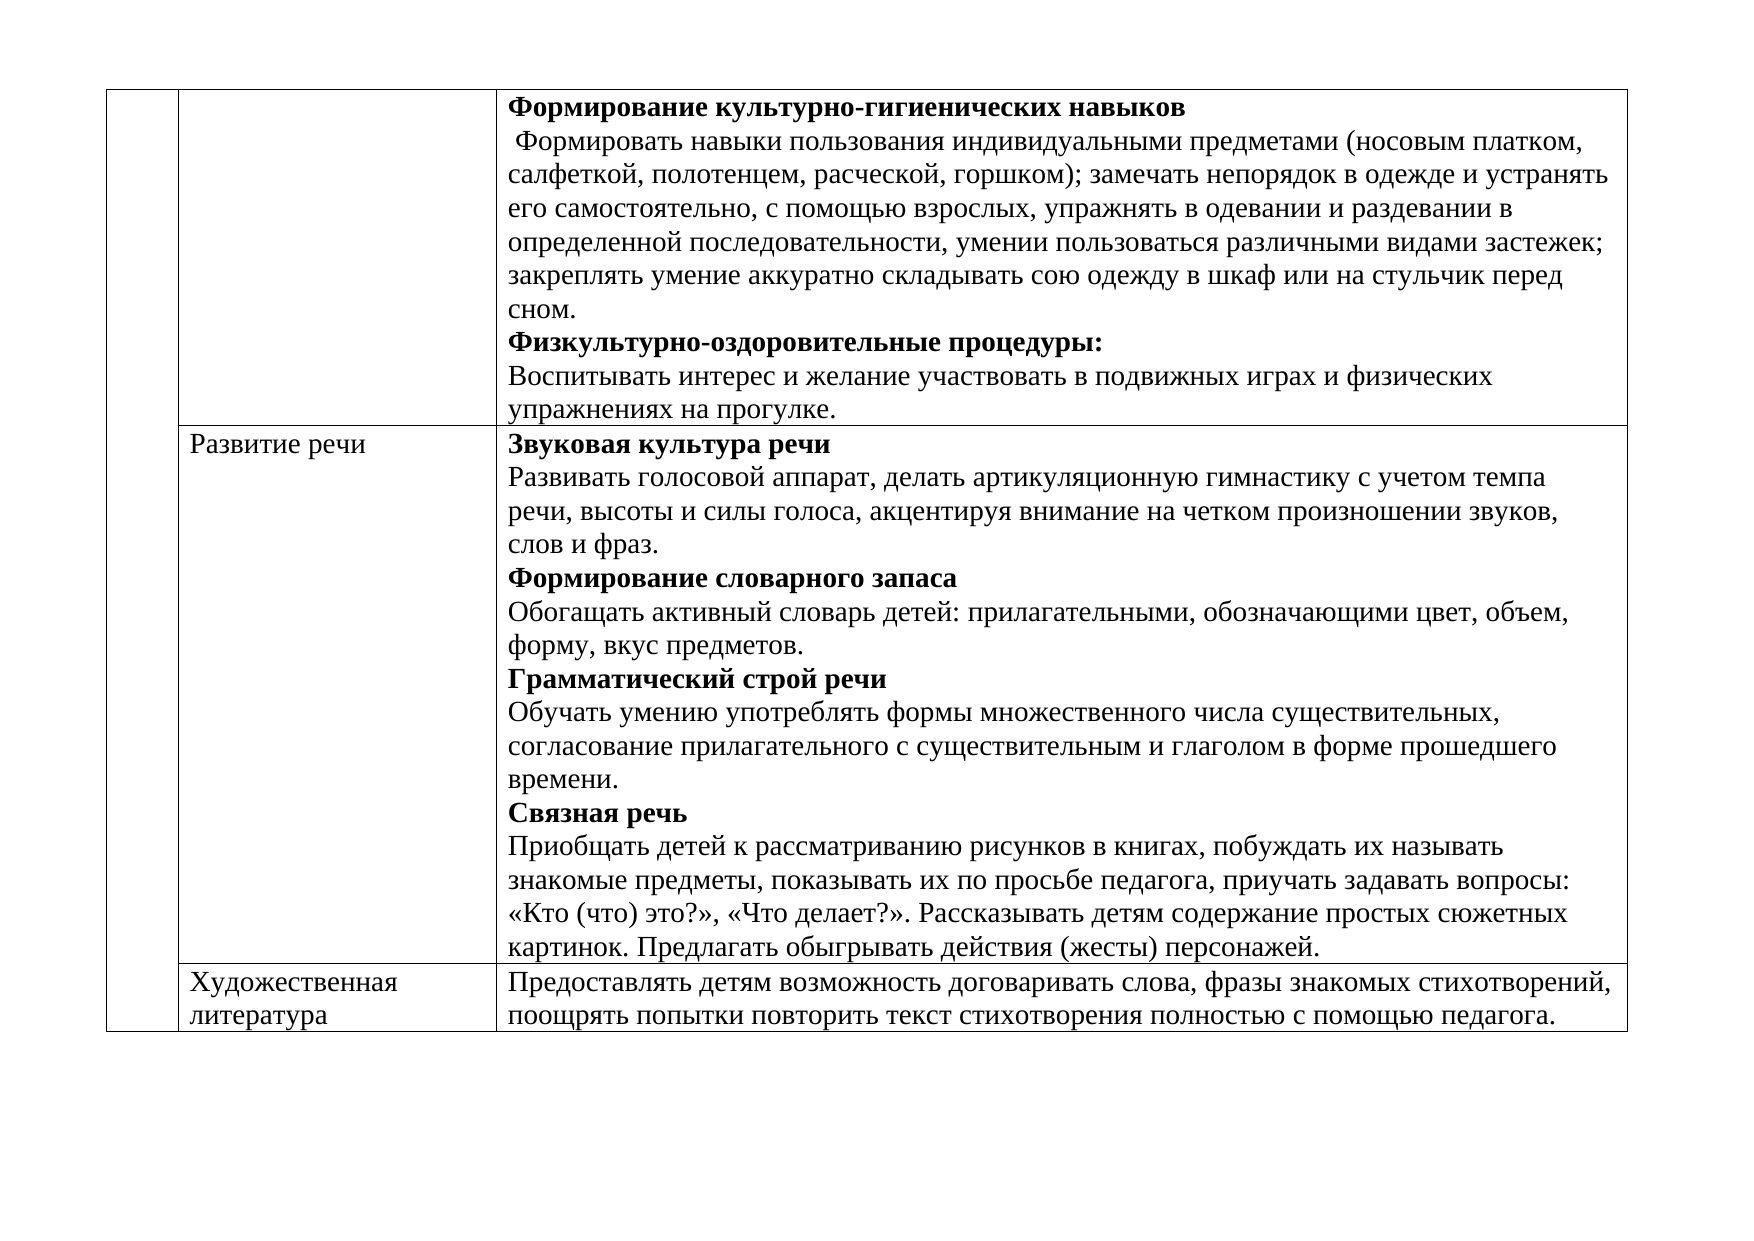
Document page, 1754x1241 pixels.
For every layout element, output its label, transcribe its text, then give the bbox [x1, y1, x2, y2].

table_cell Развитие речи [179, 426, 496, 963]
table_cell Художественная литература [179, 964, 496, 1031]
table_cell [179, 90, 496, 425]
table_cell Предоставлять детям возможность договаривать слова, фразы знакомых стихотворений, поощрять попытки повторить текст стихотворения полностью с помощью педагога. [497, 964, 1627, 1031]
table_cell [497, 90, 1627, 425]
table_cell Звуковая культура речи Развивать голосовой аппарат, делать артикуляционную гимнастику с учетом темпа речи, высоты и силы голоса, акцентируя внимание на четком произношении звуков, слов и фраз. Формирование словарного запаса Обогащать активный словарь детей: прилагательными, обозначающими цвет, объем, форму, вкус предметов. Грамматический строй речи Обучать умению употреблять формы множественного числа существительных, согласование прилагательного с существительным и глаголом в форме прошедшего времени. Связная речь Приобщать детей к рассматриванию рисунков в книгах, побуждать их называть знакомые предметы, показывать их по просьбе педагога, приучать задавать вопросы: «Кто (что) это?», «Что делает?». Рассказывать детям содержание простых сюжетных картинок. Предлагать обыгрывать действия (жесты) персонажей. [497, 426, 1627, 963]
